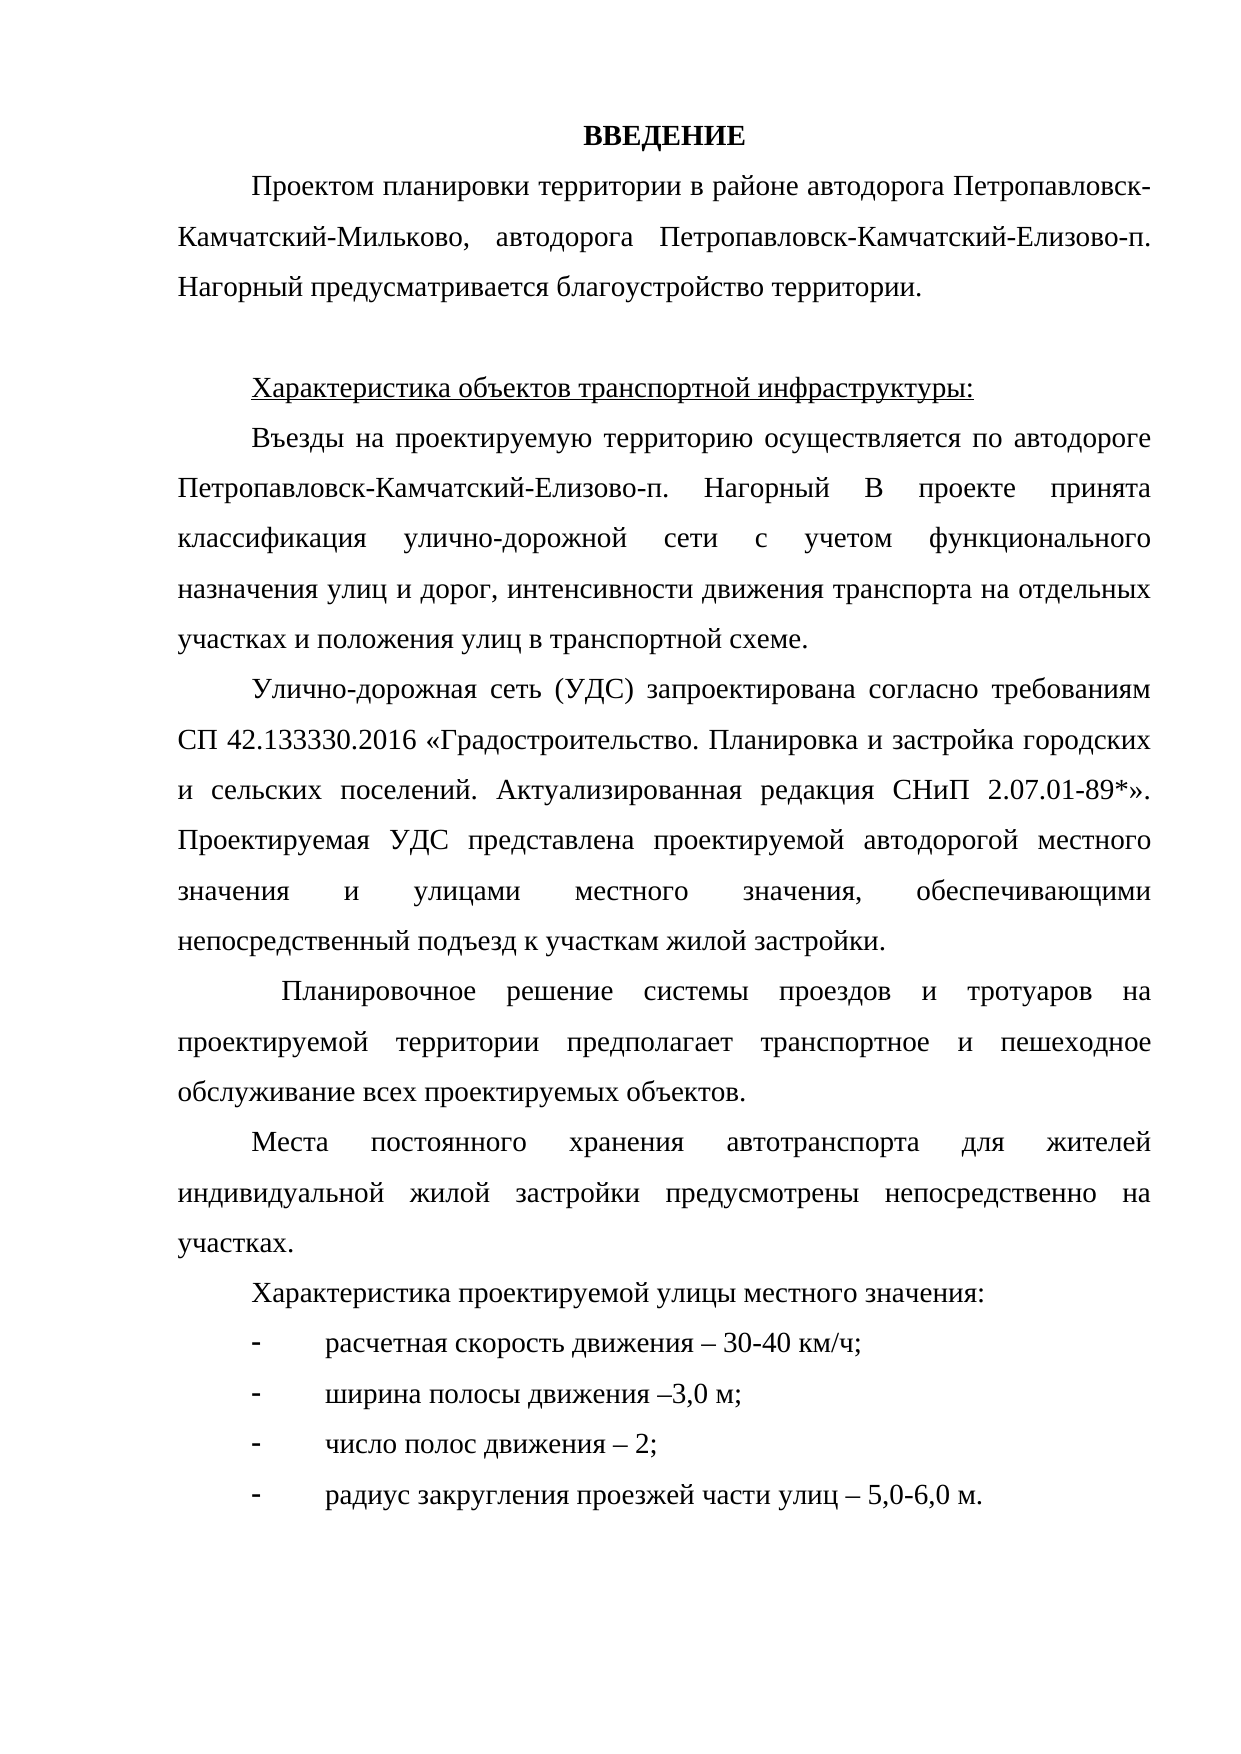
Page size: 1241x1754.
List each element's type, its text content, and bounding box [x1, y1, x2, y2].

text Улично-дорожная сеть (УДС) запроектирована согласно требованиям СП 42.133330.2016 «Градостроительство. Планировка и застройка городских и сельских поселений. Актуализированная редакция СНиП 2.07.01-89*». Проектируемая УДС представлена проектируемой автодорогой местного значения и улицами местного значения, обеспечивающими непосредственный подъезд к участкам жилой застройки. [177, 672, 1152, 957]
text Характеристика объектов транспортной инфраструктуры: [177, 370, 1152, 403]
text Въезды на проектируемую территорию осуществляется по автодороге Петропавловск-Камчатский-Елизово-п. Нагорный В проекте принята классификация улично-дорожной сети с учетом функционального назначения улиц и дорог, интенсивности движения транспорта на отдельных участках и положения улиц в транспортной схеме. [177, 420, 1152, 655]
text Места постоянного хранения автотранспорта для жителей индивидуальной жилой застройки предусмотрены непосредственно на участках. [177, 1124, 1152, 1258]
list радиус закругления проезжей части улиц – 5,0-6,0 м. [177, 1477, 1152, 1511]
list расчетная скорость движения – 30-40 км/ч; [177, 1326, 1152, 1359]
list ширина полосы движения –3,0 м; [177, 1376, 1152, 1410]
list число полос движения – 2; [177, 1426, 1152, 1460]
text Планировочное решение системы проездов и тротуаров на проектируемой территории предполагает транспортное и пешеходное обслуживание всех проектируемых объектов. [177, 973, 1152, 1108]
text ВВЕДЕНИЕ [177, 118, 1152, 152]
text Проектом планировки территории в районе автодорога Петропавловск-Камчатский-Мильково, автодорога Петропавловск-Камчатский-Елизово-п. Нагорный предусматривается благоустройство территории. [177, 168, 1152, 303]
text Характеристика проектируемой улицы местного значения: [177, 1275, 1152, 1309]
